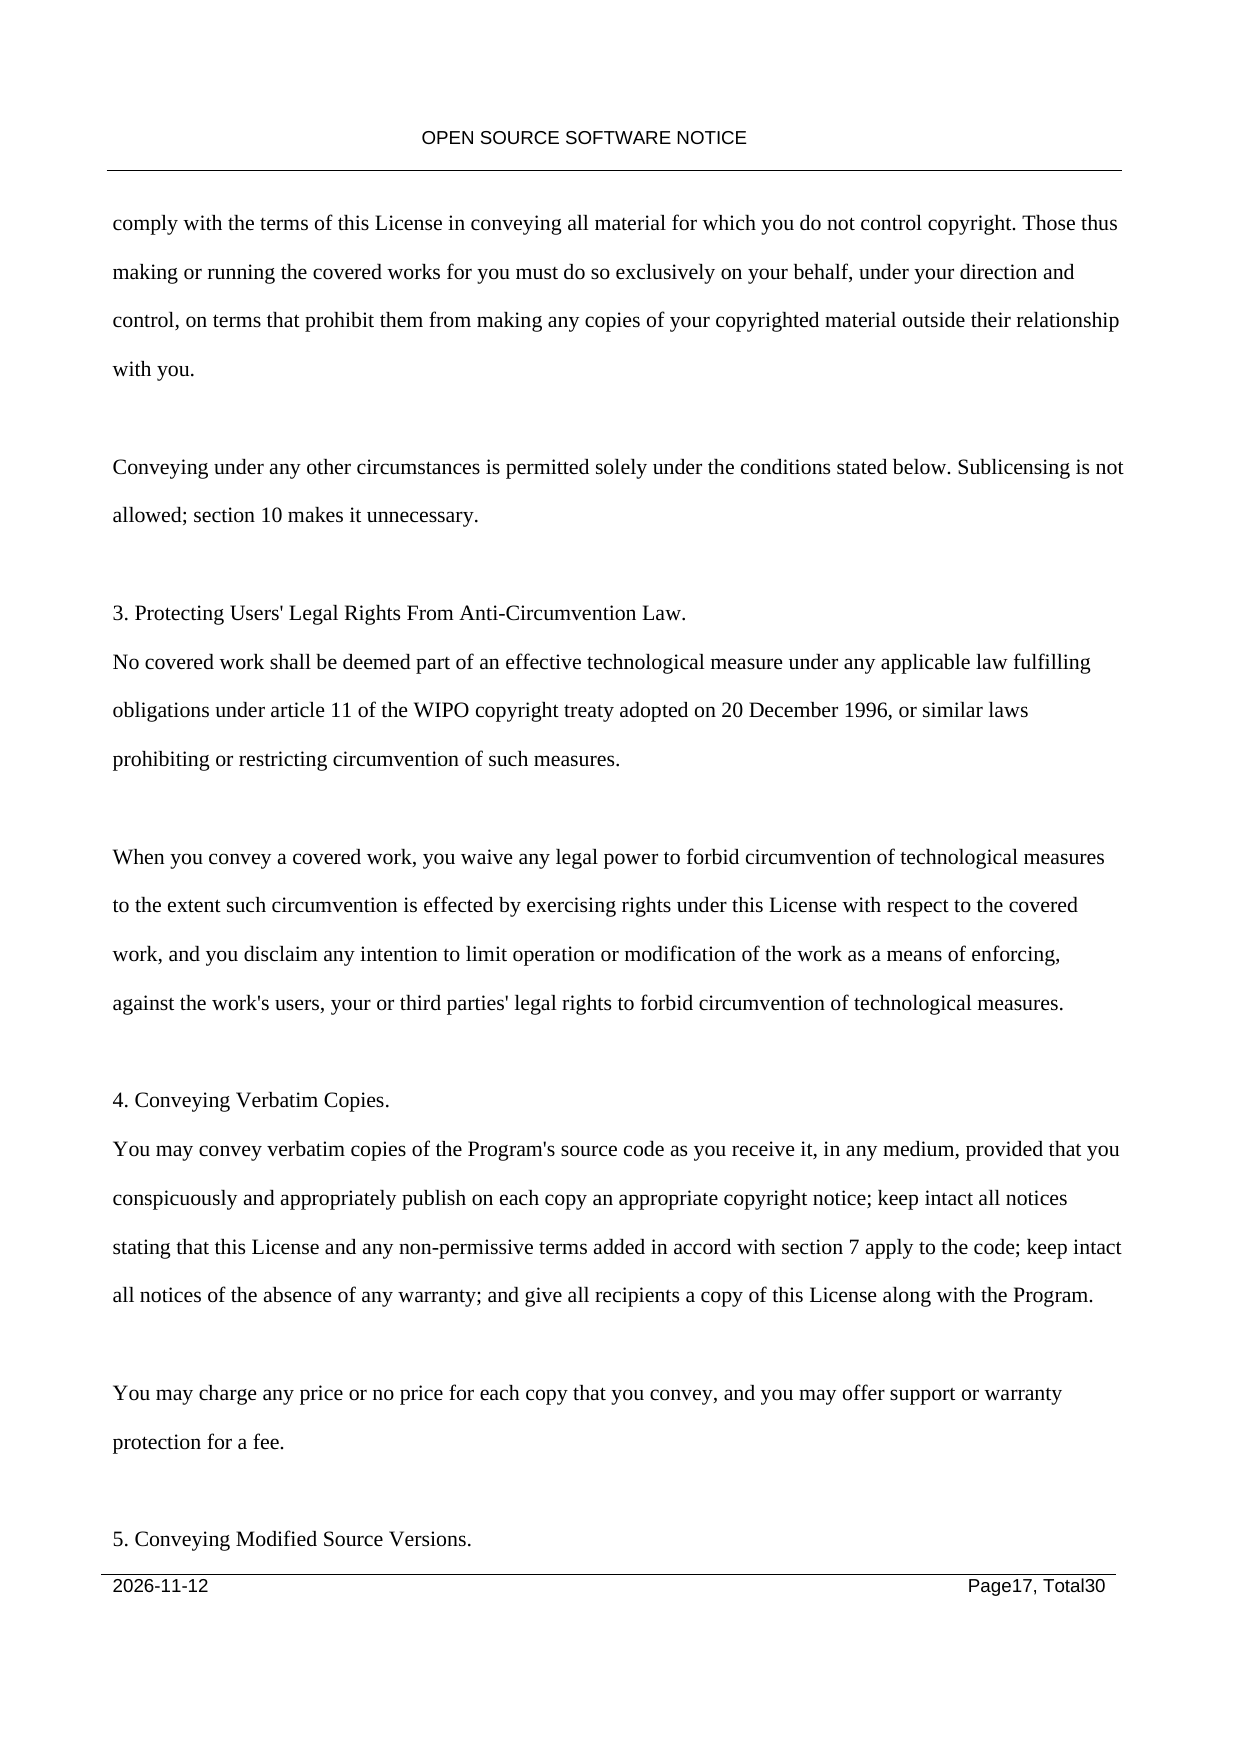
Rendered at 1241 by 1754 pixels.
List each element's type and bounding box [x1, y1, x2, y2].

text [112, 206, 1128, 1555]
